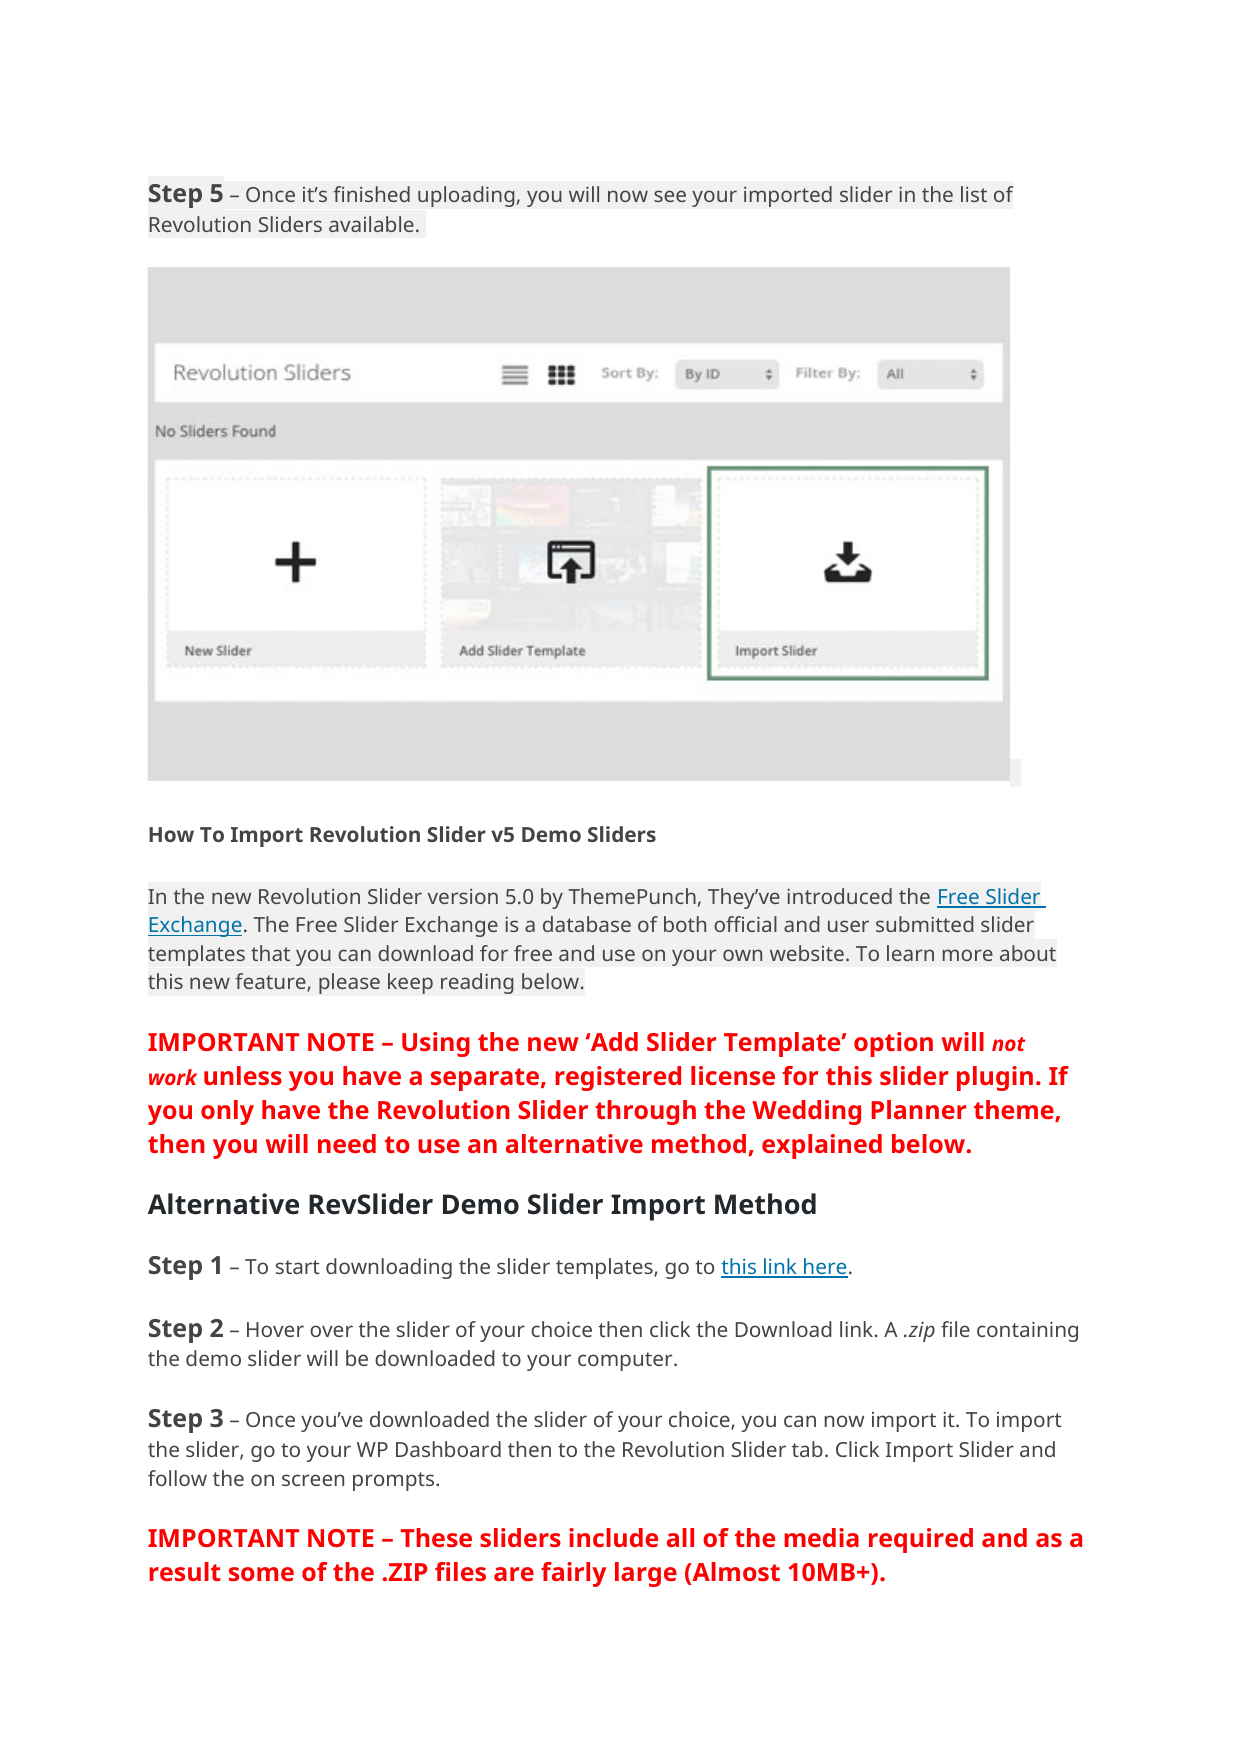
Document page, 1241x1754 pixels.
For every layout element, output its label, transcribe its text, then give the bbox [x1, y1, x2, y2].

text IMPORTANT NOTE – These sliders include all of the media required and as a result some of the .ZIP files are fairly large (Almost 10MB+). [148, 1521, 1093, 1589]
text Step 5 – Once it’s finished uploading, you will now see your imported slider in the list of Revolution Sliders available. [224, 176, 1093, 238]
text In the new Revolution Slider version 5.0 by ThemePunch, They’ve introduced the Free Slider Exchange. The Free Slider Exchange is a database of both official and user submitted slider templates that you can download for free and use on your own website. To learn more about this new feature, please keep reading below. [148, 882, 1093, 996]
picture [147, 267, 1010, 781]
text Step 3 – Once you’ve downloaded the slider of your choice, you can now import it. To import the slider, go to your WP Dashboard then to the Revolution Slider tab. Click Import Slider and follow the on screen prompts. [148, 1401, 1093, 1492]
text Step 1 – To start downloading the slider templates, go to this link here. [148, 1248, 1093, 1282]
text Alternative RevSlider Demo Slider Import Method [148, 1186, 1093, 1223]
text How To Import Revolution Slider v5 Demo Sliders [148, 820, 1093, 849]
text IMPORTANT NOTE – Using the new ‘Add Slider Template’ option will not work unless you have a separate, registered license for this slider plugin. If you only have the Revolution Slider through the Wedding Planner theme, then you will need to use an alternative method, explained below. [148, 1024, 1093, 1161]
text Step 2 – Hover over the slider of your choice then click the Download link. A .zip file containing the demo slider will be downloaded to your computer. [148, 1310, 1093, 1373]
